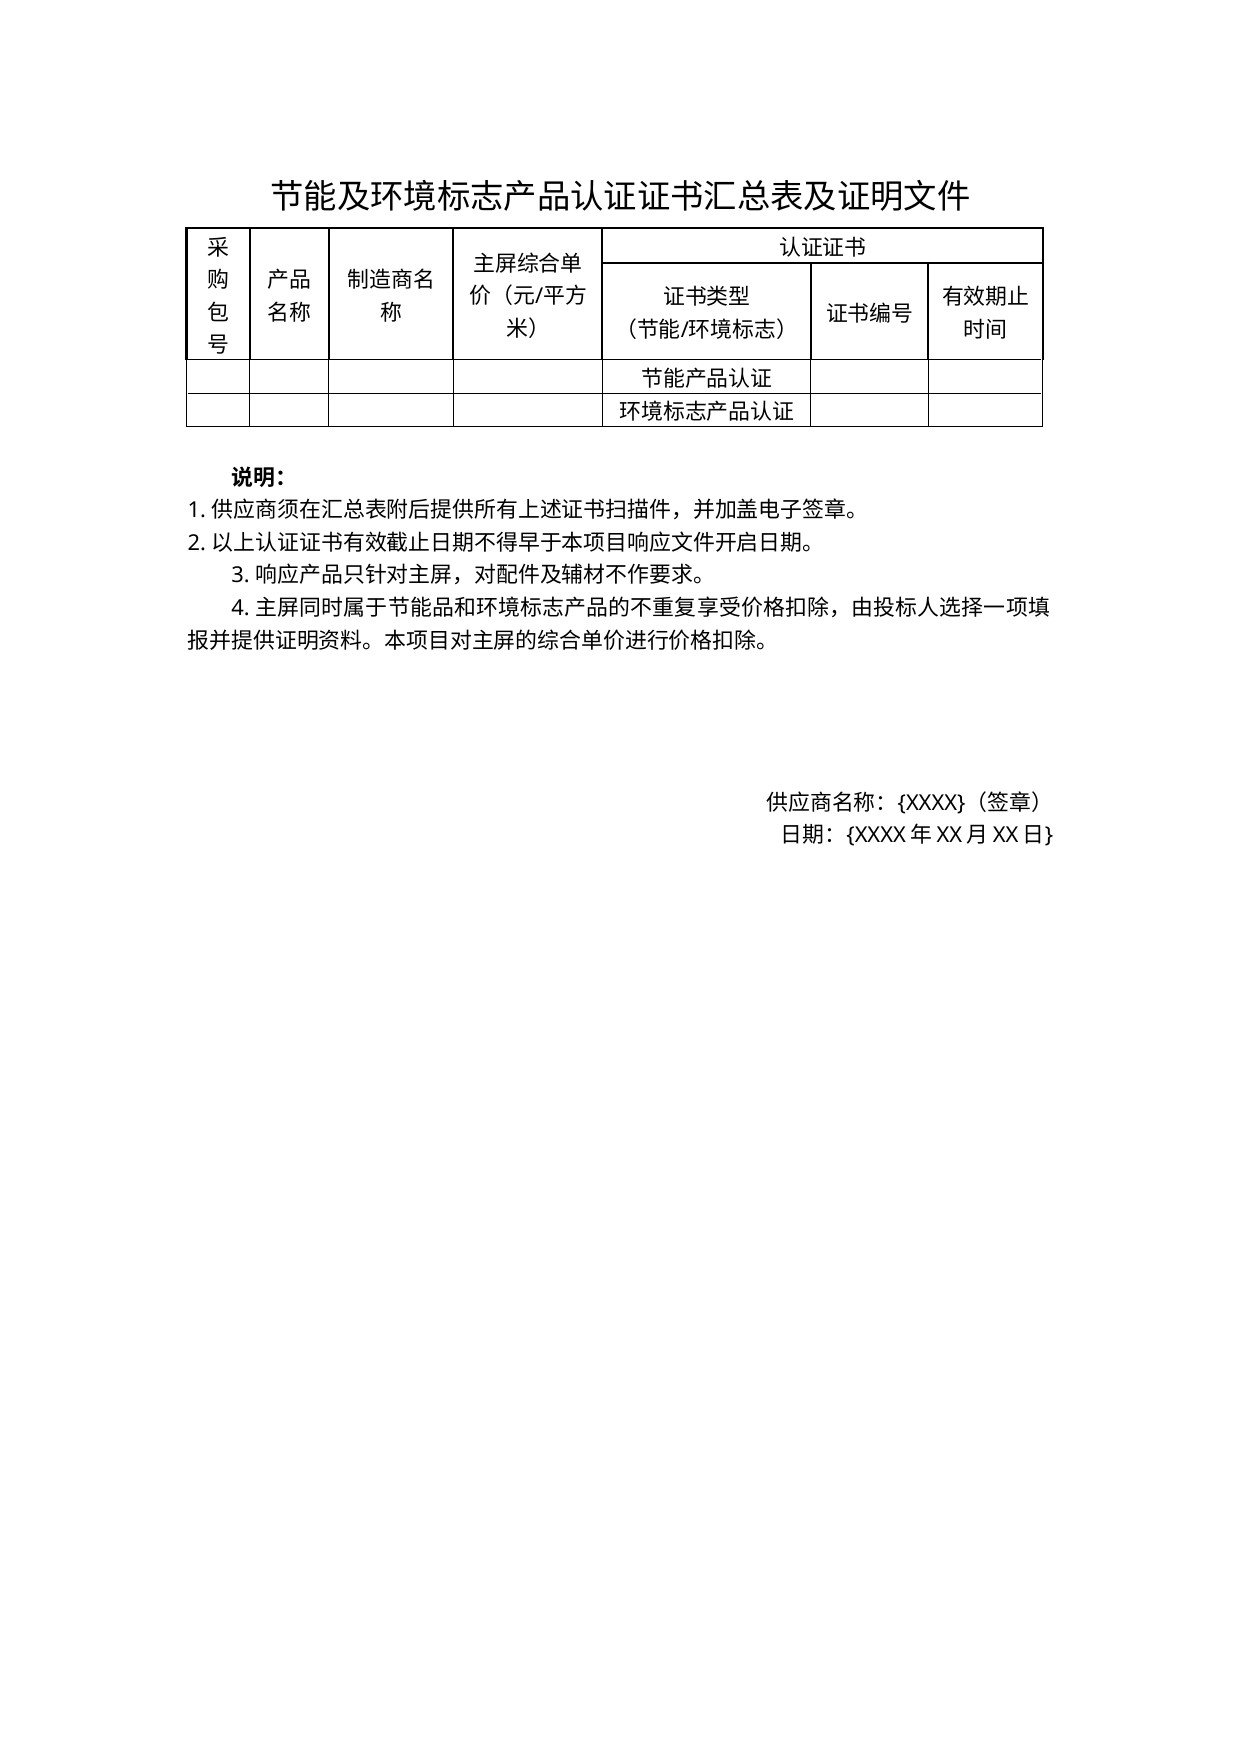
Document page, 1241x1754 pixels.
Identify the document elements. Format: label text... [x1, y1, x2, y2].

table_header 产品名称 [251, 229, 328, 359]
table_header 制造商名称 [330, 229, 452, 359]
table_cell 节能产品认证 [603, 360, 810, 393]
list 主屏同时属于节能品和环境标志产品的不重复享受价格扣除，由投标人选择一项填报并提供证明资料。本项目对主屏的综合单价进行价格扣除。 [187, 590, 1053, 655]
table_header 认证证书 [603, 229, 1042, 262]
table_cell 证书类型 （节能/环境标志） [603, 264, 810, 359]
table_cell [187, 393, 249, 426]
table_cell [250, 394, 328, 426]
table_cell [329, 360, 453, 393]
list 供应商名称：{XXXX}（签章） [187, 785, 1053, 817]
table_cell [454, 360, 602, 393]
table_cell [811, 360, 928, 393]
table_cell 证书编号 [812, 264, 927, 359]
table_cell [250, 360, 328, 393]
list 日期：{XXXX年XX月XX日} [187, 817, 1053, 850]
text 节能及环境标志产品认证证书汇总表及证明文件 [187, 162, 1053, 227]
table_header 主屏综合单价（元/平方米） [454, 229, 601, 359]
list 说明： [187, 460, 1053, 492]
list 以上认证证书有效截止日期不得早于本项目响应文件开启日期。 [187, 525, 1053, 557]
table_cell [929, 393, 1042, 426]
table_cell 有效期止时间 [929, 264, 1042, 359]
table_cell [454, 394, 602, 426]
list 供应商须在汇总表附后提供所有上述证书扫描件，并加盖电子签章。 [187, 492, 1053, 525]
table_header 采购包号 [188, 229, 249, 359]
table_cell [811, 394, 928, 426]
list 响应产品只针对主屏，对配件及辅材不作要求。 [187, 557, 1053, 590]
table_cell [187, 360, 249, 393]
table_cell [329, 394, 453, 426]
table_cell [929, 359, 1042, 393]
table_cell 环境标志产品认证 [603, 394, 810, 426]
